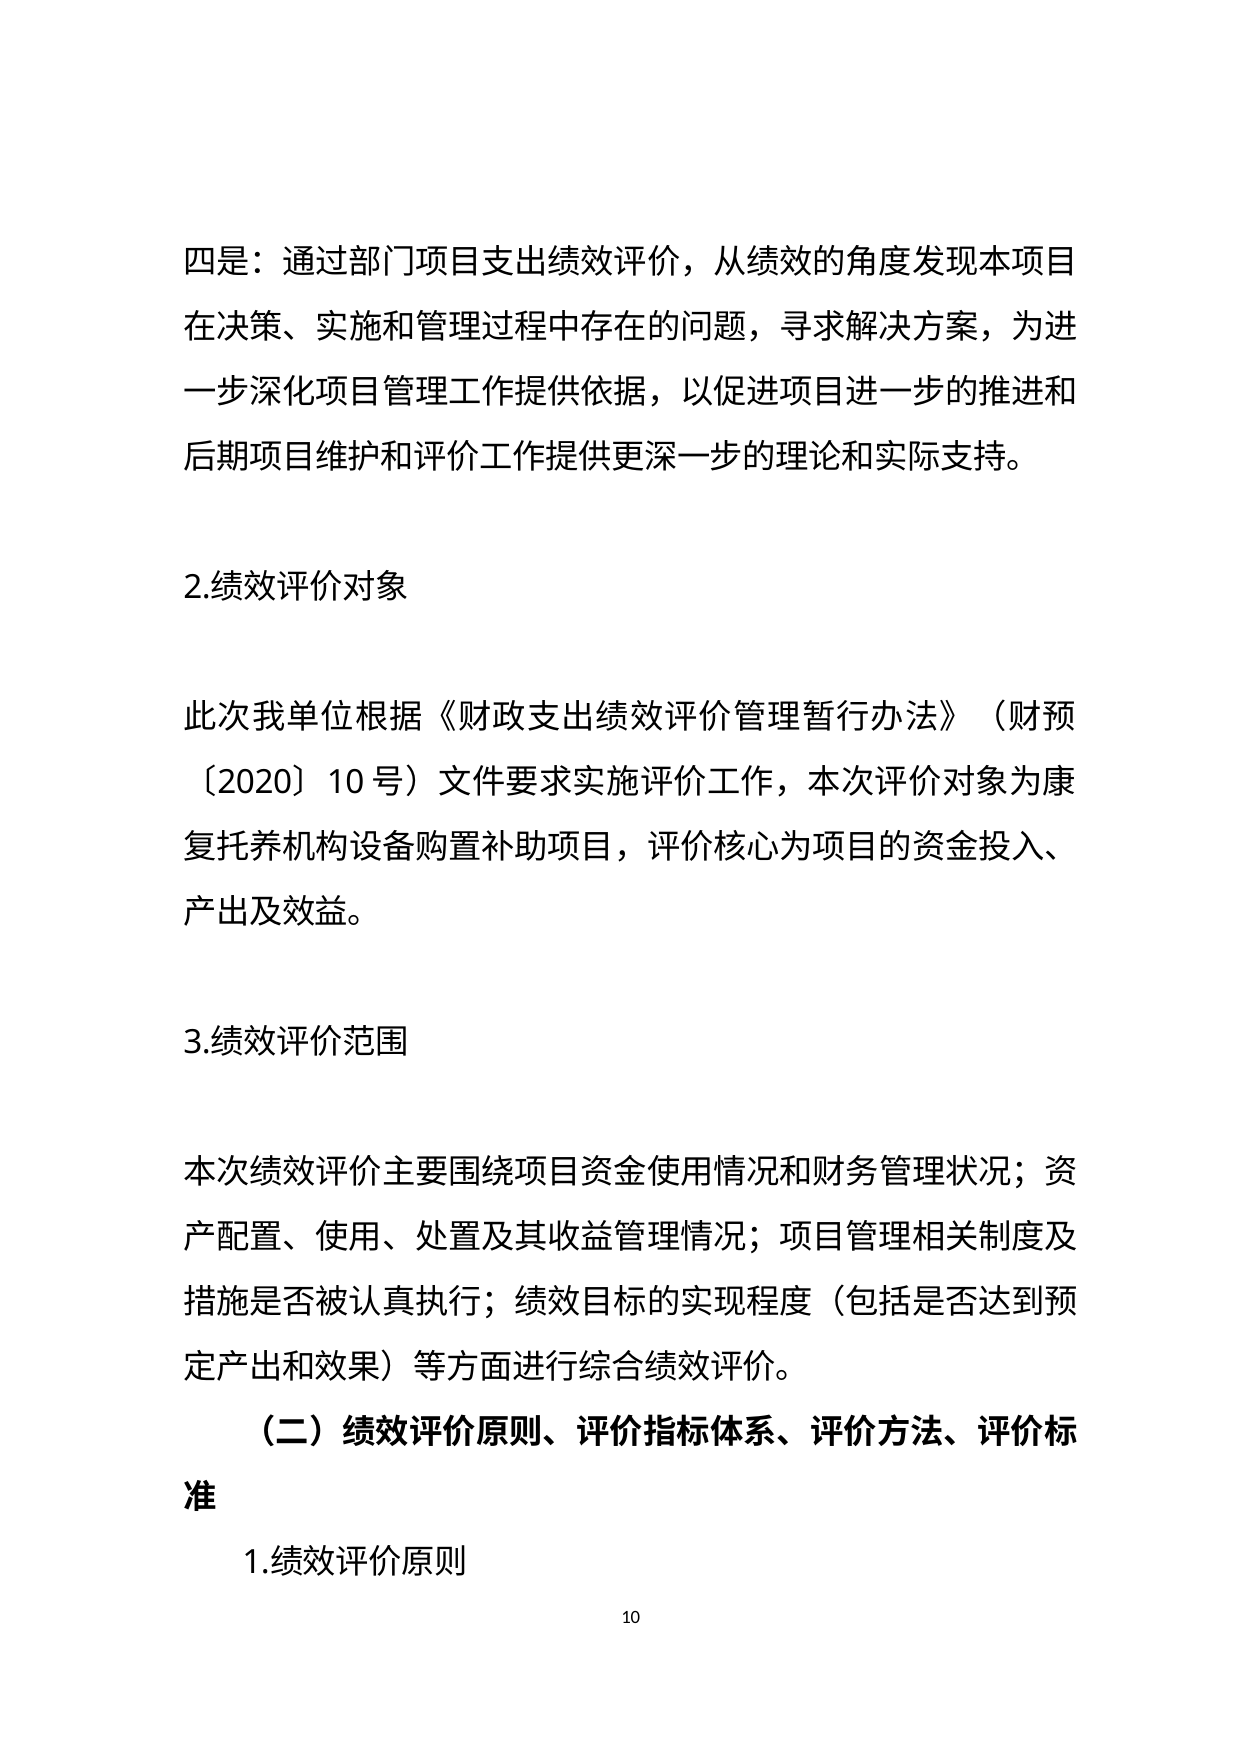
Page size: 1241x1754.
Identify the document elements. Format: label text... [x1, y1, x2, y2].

text （二）绩效评价原则、评价指标体系、评价方法、评价标准 [183, 1397, 1078, 1527]
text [183, 1527, 1078, 1592]
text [183, 162, 1078, 1397]
